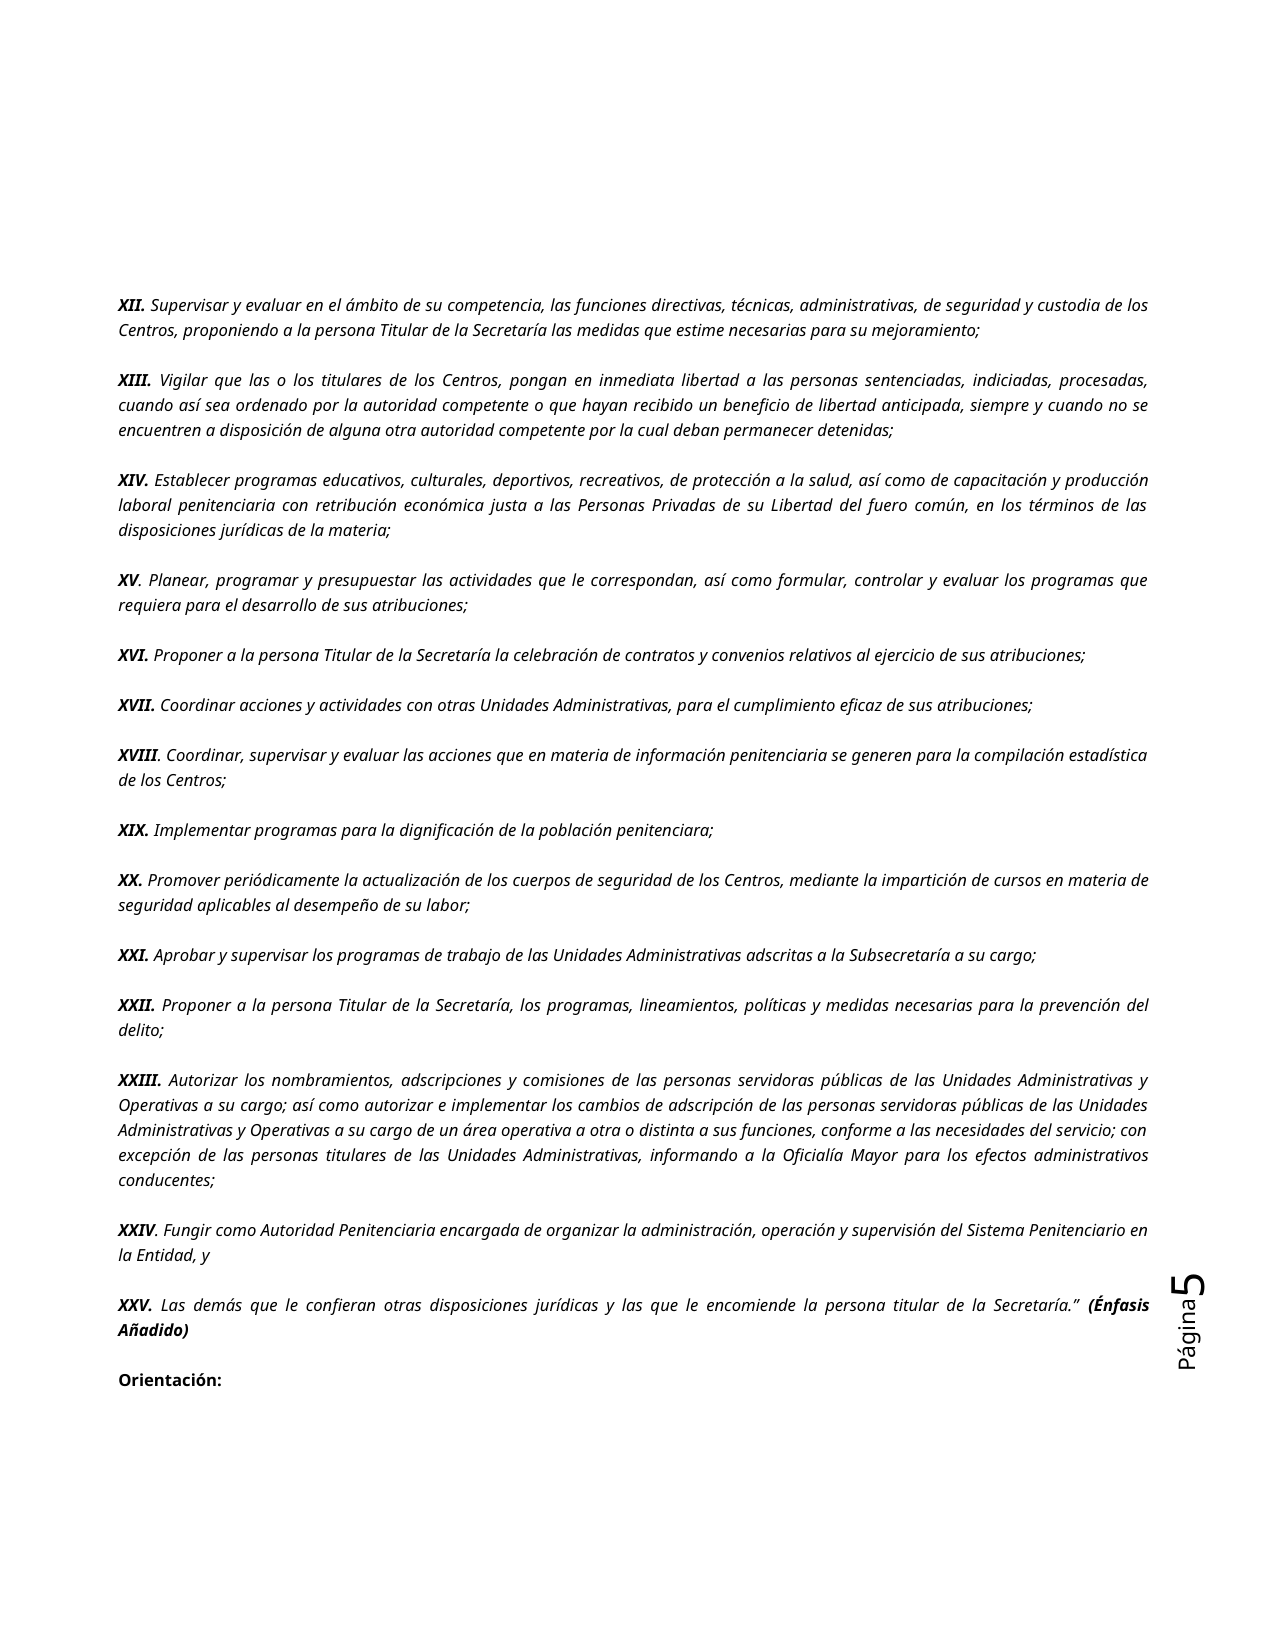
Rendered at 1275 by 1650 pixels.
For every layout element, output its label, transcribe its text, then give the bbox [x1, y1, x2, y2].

text XIII. Vigilar que las o los titulares de los Centros, pongan en inmediata libertad a las personas sentenciadas, indiciadas, procesadas, cuando así sea ordenado por la autoridad competente o que hayan recibido un beneficio de libertad anticipada, siempre y cuando no se encuentren a disposición de alguna otra autoridad competente por la cual deban permanecer detenidas; [118, 366, 1152, 441]
text XXI. Aprobar y supervisar los programas de trabajo de las Unidades Administrativas adscritas a la Subsecretaría a su cargo; [118, 941, 1152, 966]
text XII. Supervisar y evaluar en el ámbito de su competencia, las funciones directivas, técnicas, administrativas, de seguridad y custodia de los Centros, proponiendo a la persona Titular de la Secretaría las medidas que estime necesarias para su mejoramiento; [118, 291, 1152, 341]
text XVIII. Coordinar, supervisar y evaluar las acciones que en materia de información penitenciaria se generen para la compilación estadística de los Centros; [118, 741, 1152, 791]
text XVI. Proponer a la persona Titular de la Secretaría la celebración de contratos y convenios relativos al ejercicio de sus atribuciones; [118, 641, 1152, 666]
text XV. Planear, programar y presupuestar las actividades que le correspondan, así como formular, controlar y evaluar los programas que requiera para el desarrollo de sus atribuciones; [118, 566, 1152, 616]
text XXII. Proponer a la persona Titular de la Secretaría, los programas, lineamientos, políticas y medidas necesarias para la prevención del delito; [118, 991, 1152, 1041]
text Orientación: [118, 1366, 1152, 1391]
text XIX. Implementar programas para la dignificación de la población penitenciara; [118, 816, 1152, 841]
text XIV. Establecer programas educativos, culturales, deportivos, recreativos, de protección a la salud, así como de capacitación y producción laboral penitenciaria con retribución económica justa a las Personas Privadas de su Libertad del fuero común, en los términos de las disposiciones jurídicas de la materia; [118, 466, 1152, 541]
text XXIV. Fungir como Autoridad Penitenciaria encargada de organizar la administración, operación y supervisión del Sistema Penitenciario en la Entidad, y [118, 1216, 1152, 1266]
text XX. Promover periódicamente la actualización de los cuerpos de seguridad de los Centros, mediante la impartición de cursos en materia de seguridad aplicables al desempeño de su labor; [118, 866, 1152, 916]
text XXIII. Autorizar los nombramientos, adscripciones y comisiones de las personas servidoras públicas de las Unidades Administrativas y Operativas a su cargo; así como autorizar e implementar los cambios de adscripción de las personas servidoras públicas de las Unidades Administrativas y Operativas a su cargo de un área operativa a otra o distinta a sus funciones, conforme a las necesidades del servicio; con excepción de las personas titulares de las Unidades Administrativas, informando a la Oficialía Mayor para los efectos administrativos conducentes; [118, 1066, 1152, 1191]
text XXV. Las demás que le confieran otras disposiciones jurídicas y las que le encomiende la persona titular de la Secretaría.” (Énfasis Añadido) [118, 1291, 1152, 1341]
text XVII. Coordinar acciones y actividades con otras Unidades Administrativas, para el cumplimiento eficaz de sus atribuciones; [118, 691, 1152, 716]
